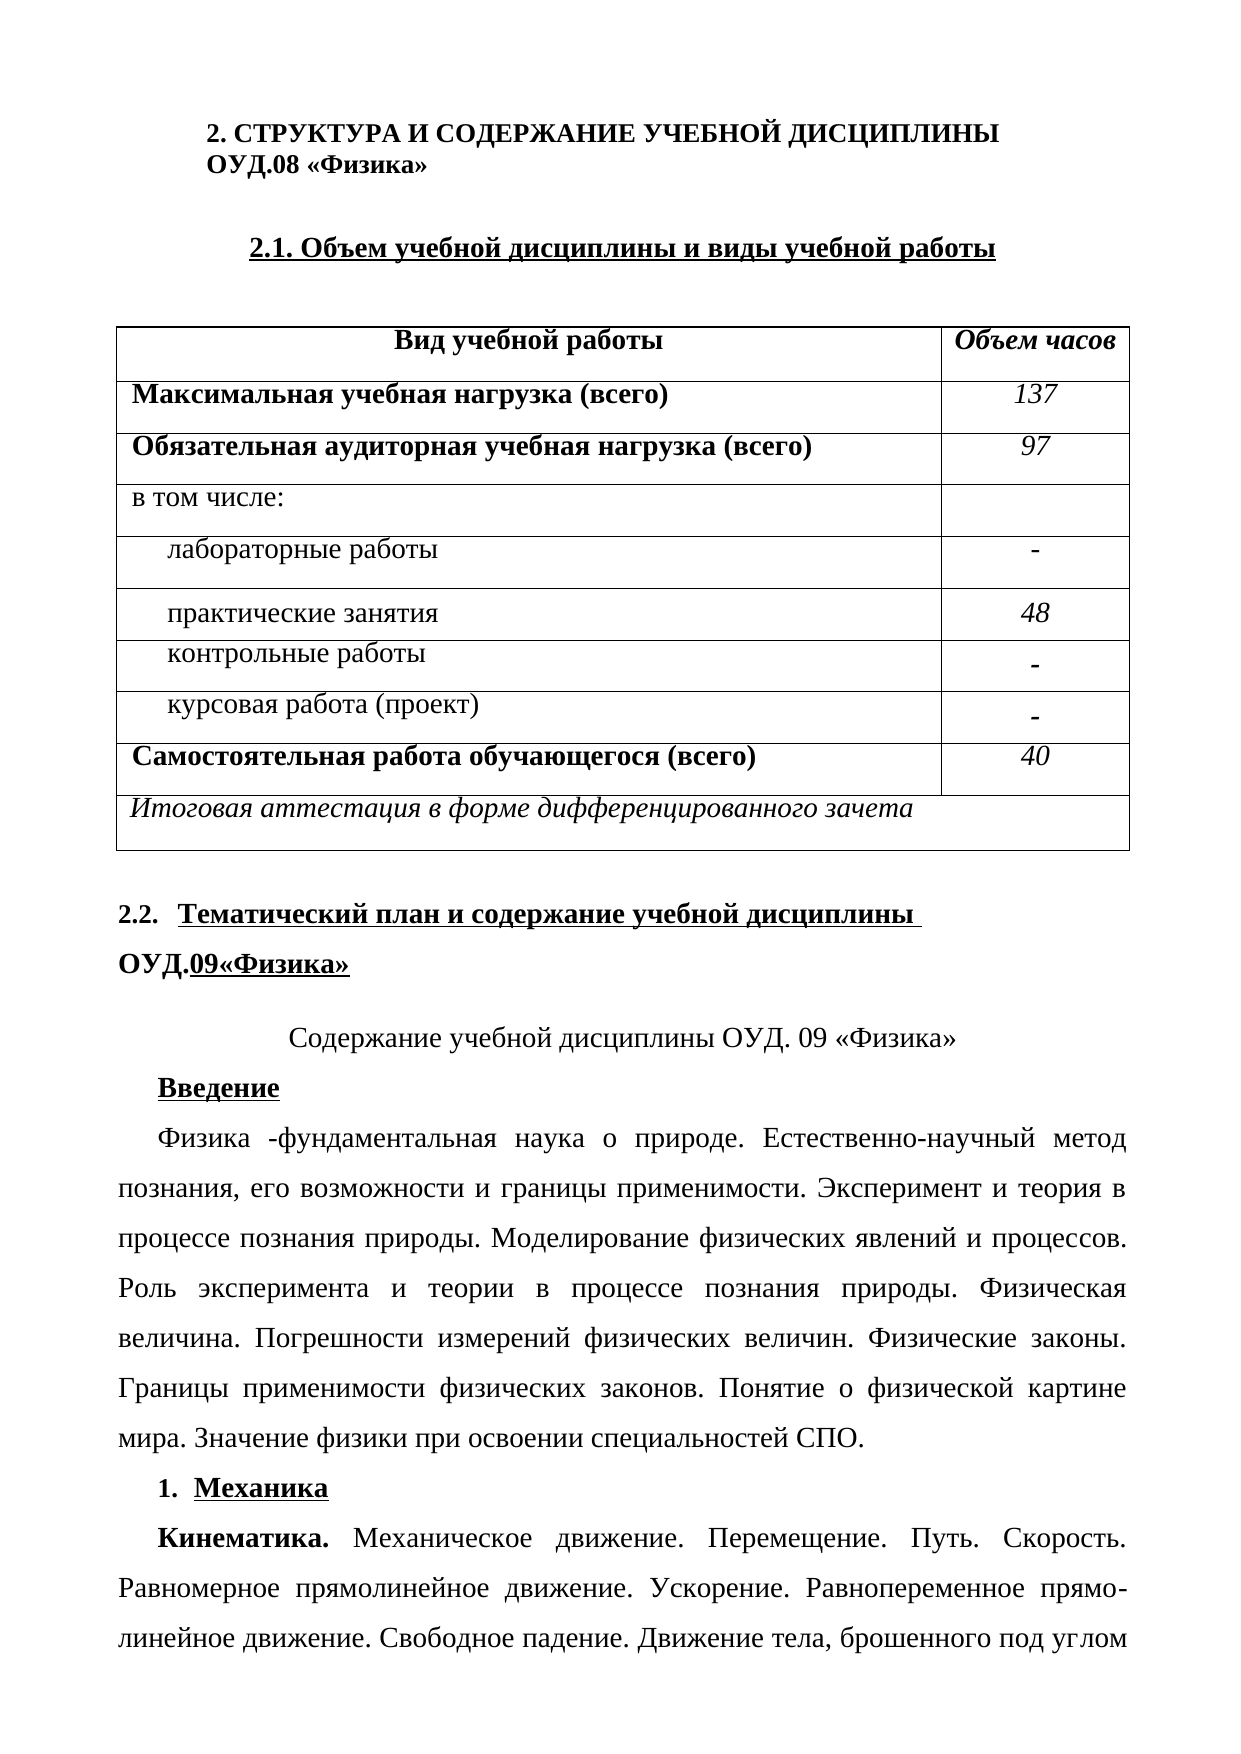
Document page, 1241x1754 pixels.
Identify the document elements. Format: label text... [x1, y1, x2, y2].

table_cell Обязательная аудиторная учебная нагрузка (всего) [117, 434, 941, 484]
table_cell практические занятия [117, 589, 941, 640]
table_cell Максимальная учебная нагрузка (всего) [117, 382, 941, 433]
text Физика -фундаментальная наука о природе. Естественно-научный метод познания, его возможности и границы применимости. Эксперимент и теория в процессе познания природы. Моделирование физических явлений и процессов. Роль эксперимента и теории в процессе познания природы. Физическая величина. Погрешности измерений физических величин. Физические законы. Границы применимости физических законов. Понятие о физической картине мира. Значение физики при освоении специальностей СПО. [118, 1108, 1127, 1458]
text Введение [118, 1058, 1129, 1108]
table_cell 137 [942, 382, 1129, 433]
table_cell контрольные работы [117, 641, 941, 691]
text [118, 1508, 1127, 1658]
table_cell - [942, 692, 1129, 743]
table_header Вид учебной работы [117, 328, 941, 381]
table_cell курсовая работа (проект) [117, 692, 941, 743]
table_cell 40 [942, 744, 1129, 795]
table_cell [942, 485, 1129, 536]
table_cell лабораторные работы [117, 537, 941, 588]
table_cell Самостоятельная работа обучающегося (всего) [117, 744, 941, 795]
text 2.1. Объем учебной дисциплины и виды учебной работы [116, 236, 1129, 263]
table_cell 97 [942, 434, 1129, 484]
table_cell 48 [942, 589, 1129, 640]
table_cell - [942, 537, 1129, 588]
text Содержание учебной дисциплины ОУД. 09 «Физика» [116, 1008, 1129, 1058]
table_cell в том числе: [117, 485, 941, 536]
table_cell - [942, 641, 1129, 691]
list Тематический план и содержание учебной дисциплины ОУД.09«Физика» [118, 884, 1063, 983]
table_cell Итоговая аттестация в форме дифференцированного зачета [117, 796, 1129, 850]
table_header Объем часов [942, 328, 1129, 381]
list Механика [118, 1458, 1129, 1508]
